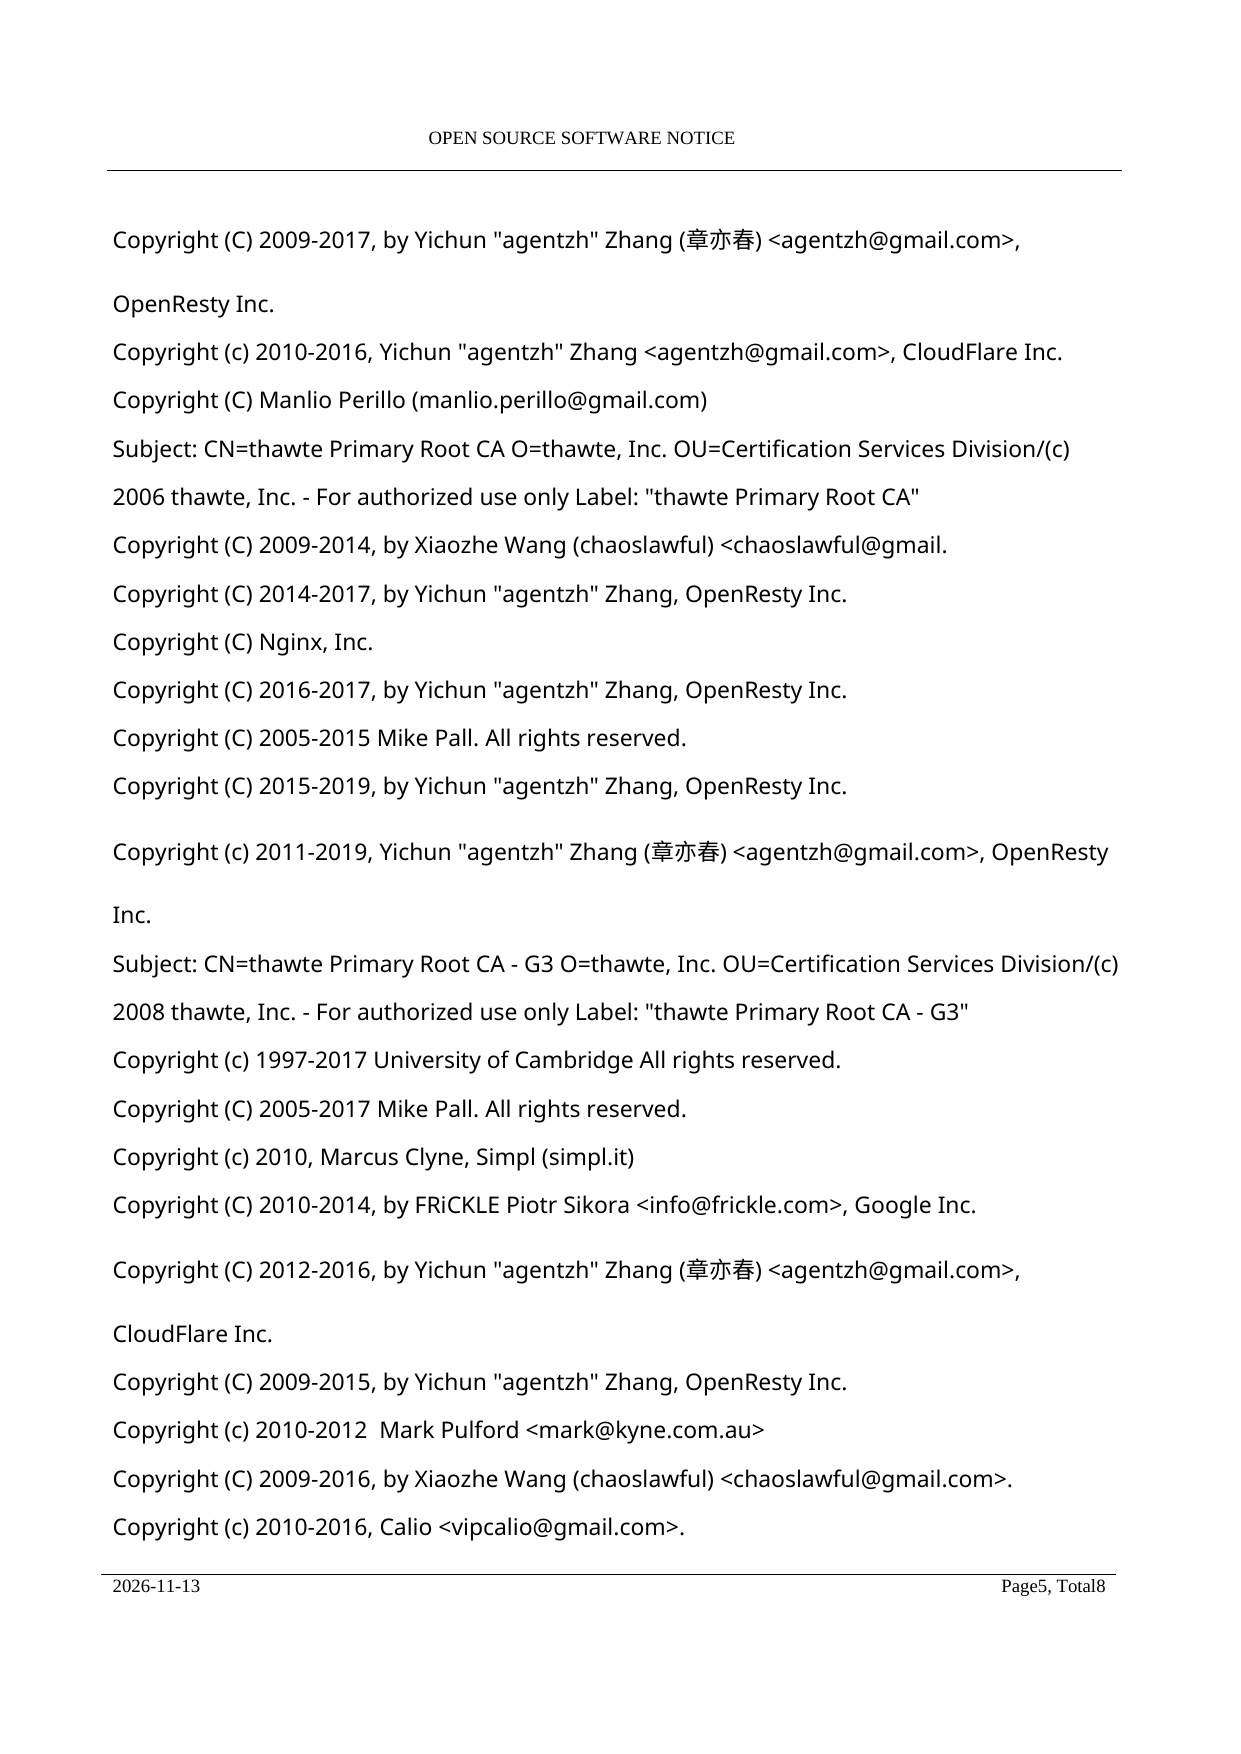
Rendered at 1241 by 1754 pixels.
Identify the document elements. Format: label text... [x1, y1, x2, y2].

text Copyright (C) 2005-2017 Mike Pall. All rights reserved. [112, 1092, 1128, 1124]
text Copyright (C) 2012-2016, by Yichun "agentzh" Zhang (章亦春) <agentzh@gmail.com>, CloudFlare Inc. [112, 1236, 1128, 1350]
text Copyright (c) 2011-2019, Yichun "agentzh" Zhang (章亦春) <agentzh@gmail.com>, OpenResty Inc. [112, 818, 1128, 931]
text Copyright (C) 2010-2014, by FRiCKLE Piotr Sikora <info@frickle.com>, Google Inc. [112, 1188, 1128, 1221]
text Copyright (C) Manlio Perillo (manlio.perillo@gmail.com) [112, 384, 1128, 416]
text Copyright (C) Nginx, Inc. [112, 625, 1128, 658]
text Copyright (c) 2010-2016, Yichun "agentzh" Zhang <agentzh@gmail.com>, CloudFlare Inc. [112, 336, 1128, 368]
text Copyright (C) 2014-2017, by Yichun "agentzh" Zhang, OpenResty Inc. [112, 577, 1128, 609]
text Copyright (C) 2009-2017, by Yichun "agentzh" Zhang (章亦春) <agentzh@gmail.com>, OpenResty Inc. [112, 206, 1128, 320]
text Copyright (C) 2009-2015, by Yichun "agentzh" Zhang, OpenResty Inc. [112, 1366, 1128, 1398]
text Copyright (c) 2010-2016, Calio <vipcalio@gmail.com>. [112, 1510, 1128, 1543]
text Copyright (C) 2009-2016, by Xiaozhe Wang (chaoslawful) <chaoslawful@gmail.com>. [112, 1462, 1128, 1494]
text Copyright (C) 2005-2015 Mike Pall. All rights reserved. [112, 721, 1128, 754]
text Copyright (c) 1997-2017 University of Cambridge All rights reserved. [112, 1044, 1128, 1076]
text Subject: CN=thawte Primary Root CA - G3 O=thawte, Inc. OU=Certification Services Division/(c) 2008 thawte, Inc. - For authorized use only Label: "thawte Primary Root CA - G3" [112, 947, 1128, 1028]
text Subject: CN=thawte Primary Root CA O=thawte, Inc. OU=Certification Services Division/(c) 2006 thawte, Inc. - For authorized use only Label: "thawte Primary Root CA" [112, 432, 1128, 513]
text Copyright (C) 2016-2017, by Yichun "agentzh" Zhang, OpenResty Inc. [112, 673, 1128, 706]
text Copyright (C) 2015-2019, by Yichun "agentzh" Zhang, OpenResty Inc. [112, 769, 1128, 802]
text Copyright (C) 2009-2014, by Xiaozhe Wang (chaoslawful) <chaoslawful@gmail. [112, 529, 1128, 561]
text Copyright (c) 2010-2012 Mark Pulford <mark@kyne.com.au> [112, 1414, 1128, 1446]
text Copyright (c) 2010, Marcus Clyne, Simpl (simpl.it) [112, 1140, 1128, 1173]
